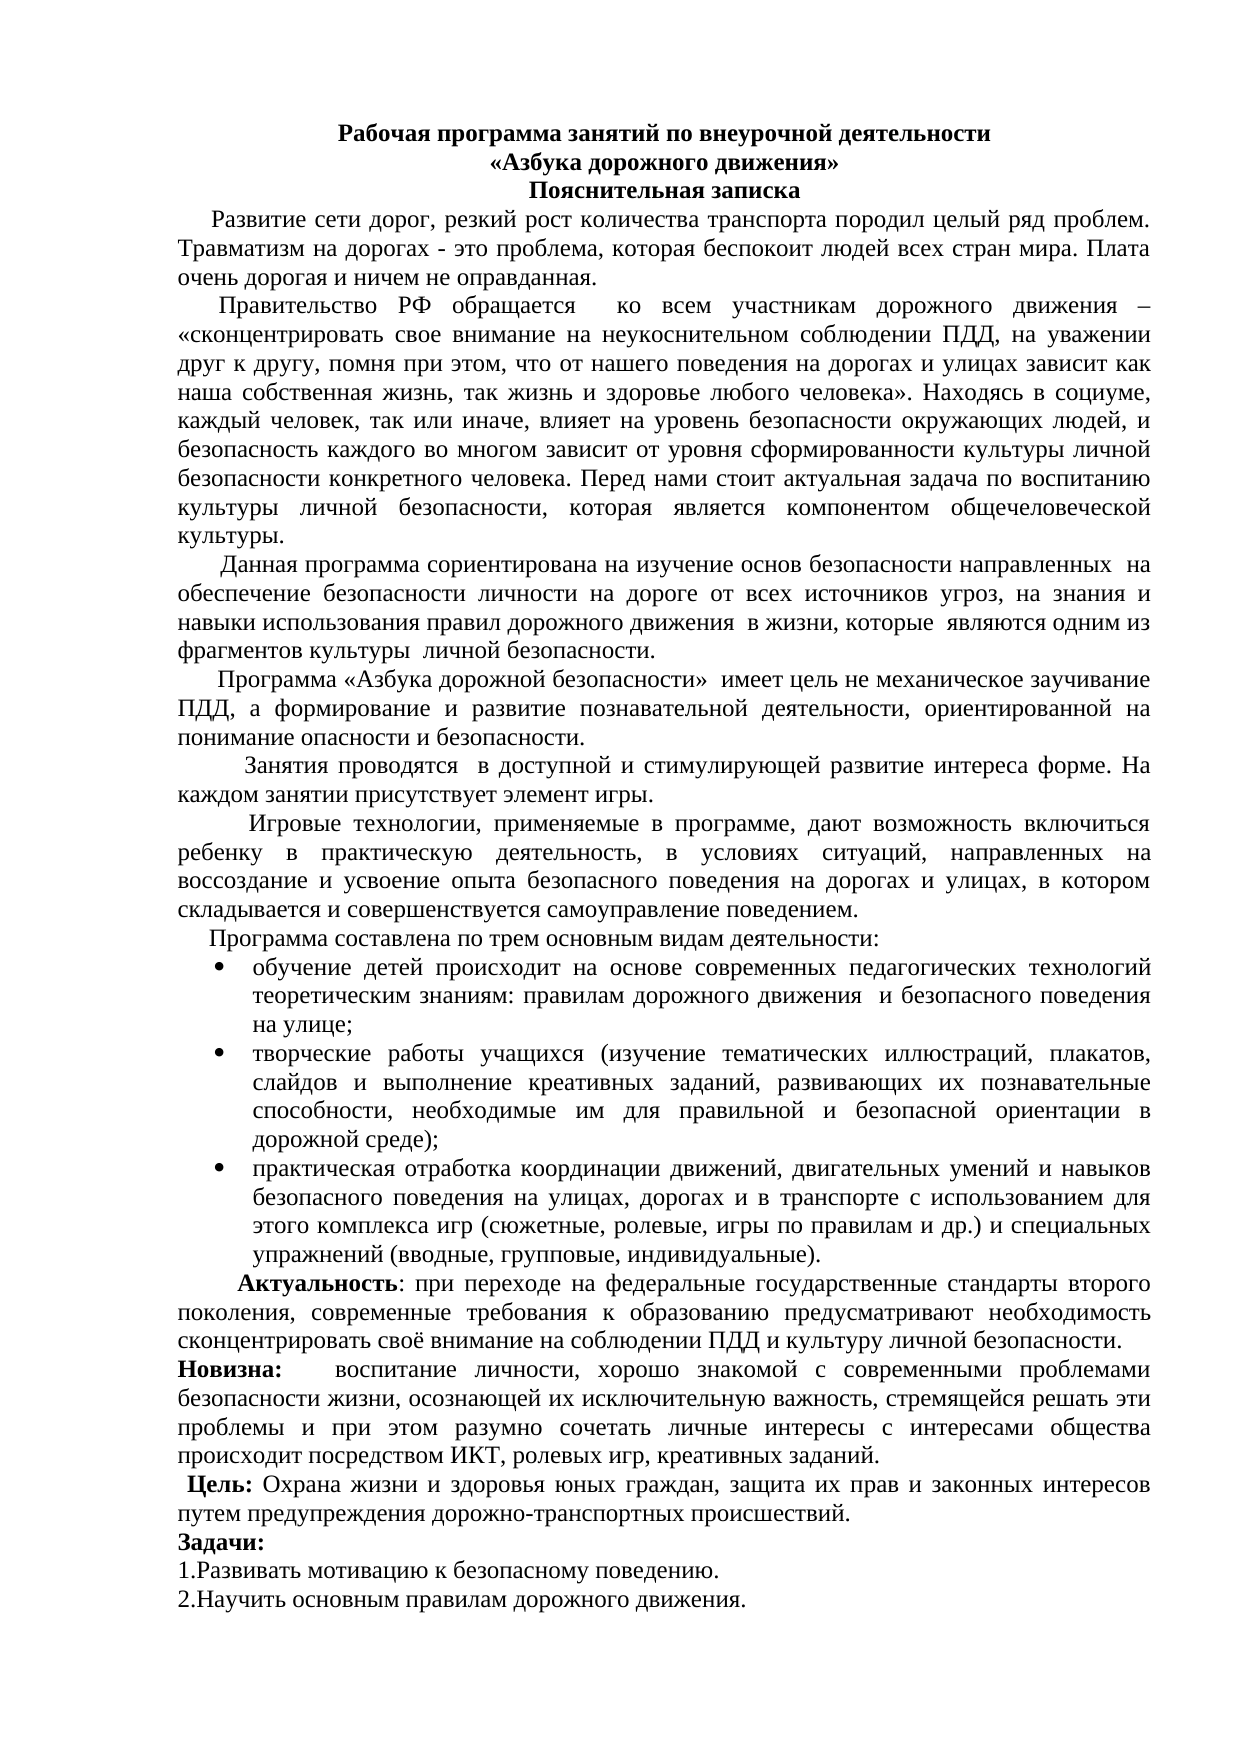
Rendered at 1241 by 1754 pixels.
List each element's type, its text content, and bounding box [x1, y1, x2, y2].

text Новизна: воспитание личности, хорошо знакомой с современными проблемами безопасности жизни, осознающей их исключительную важность, стремящейся решать эти проблемы и при этом разумно сочетать личные интересы с интересами общества происходит посредством ИКТ, ролевых игр, креативных заданий. [177, 1354, 1152, 1469]
text Программа составлена по трем основным видам деятельности: [177, 923, 1152, 952]
text Занятия проводятся в доступной и стимулирующей развитие интереса форме. На каждом занятии присутствует элемент игры. [177, 751, 1152, 808]
text Правительство РФ обращается ко всем участникам дорожного движения – «сконцентрировать свое внимание на неукоснительном соблюдении ПДД, на уважении друг к другу, помня при этом, что от нашего поведения на дорогах и улицах зависит как наша собственная жизнь, так жизнь и здоровье любого человека». Находясь в социуме, каждый человек, так или иначе, влияет на уровень безопасности окружающих людей, и безопасность каждого во многом зависит от уровня сформированности культуры личной безопасности конкретного человека. Перед нами стоит актуальная задача по воспитанию культуры личной безопасности, которая является компонентом общечеловеческой культуры. [177, 291, 1152, 549]
text Данная программа сориентирована на изучение основ безопасности направленных на обеспечение безопасности личности на дороге от всех источников угроз, на знания и навыки использования правил дорожного движения в жизни, которые являются одним из фрагментов культуры личной безопасности. [177, 549, 1152, 664]
text Рабочая программа занятий по внеурочной деятельности [177, 118, 1152, 147]
text 1.Развивать мотивацию к безопасному поведению. [177, 1556, 1152, 1584]
list практическая отработка координации движений, двигательных умений и навыков безопасного поведения на улицах, дорогах и в транспорте с использованием для этого комплекса игр (сюжетные, ролевые, игры по правилам и др.) и специальных упражнений (вводные, групповые, индивидуальные). [215, 1153, 1152, 1268]
text Программа «Азбука дорожной безопасности» имеет цель не механическое заучивание ПДД, а формирование и развитие познавательной деятельности, ориентированной на понимание опасности и безопасности. [177, 664, 1152, 751]
list обучение детей происходит на основе современных педагогических технологий теоретическим знаниям: правилам дорожного движения и безопасного поведения на улице; [215, 952, 1152, 1038]
text 2.Научить основным правилам дорожного движения. [177, 1584, 1152, 1613]
text Игровые технологии, применяемые в программе, дают возможность включиться ребенку в практическую деятельность, в условиях ситуаций, направленных на воссоздание и усвоение опыта безопасного поведения на дорогах и улицах, в котором складывается и совершенствуется самоуправление поведением. [177, 808, 1152, 923]
list творческие работы учащихся (изучение тематических иллюстраций, плакатов, слайдов и выполнение креативных заданий, развивающих их познавательные способности, необходимые им для правильной и безопасной ориентации в дорожной среде); [215, 1038, 1152, 1153]
text Задачи: [177, 1527, 1152, 1556]
text Развитие сети дорог, резкий рост количества транспорта породил целый ряд проблем. Травматизм на дорогах - это проблема, которая беспокоит людей всех стран мира. Плата очень дорогая и ничем не оправданная. [177, 204, 1152, 291]
text Цель: Охрана жизни и здоровья юных граждан, защита их прав и законных интересов путем предупреждения дорожно-транспортных происшествий. [177, 1469, 1152, 1527]
text Пояснительная записка [177, 176, 1152, 204]
text «Азбука дорожного движения» [177, 147, 1152, 176]
text Актуальность: при переходе на федеральные государственные стандарты второго поколения, современные требования к образованию предусматривают необходимость сконцентрировать своё внимание на соблюдении ПДД и культуру личной безопасности. [177, 1268, 1152, 1354]
